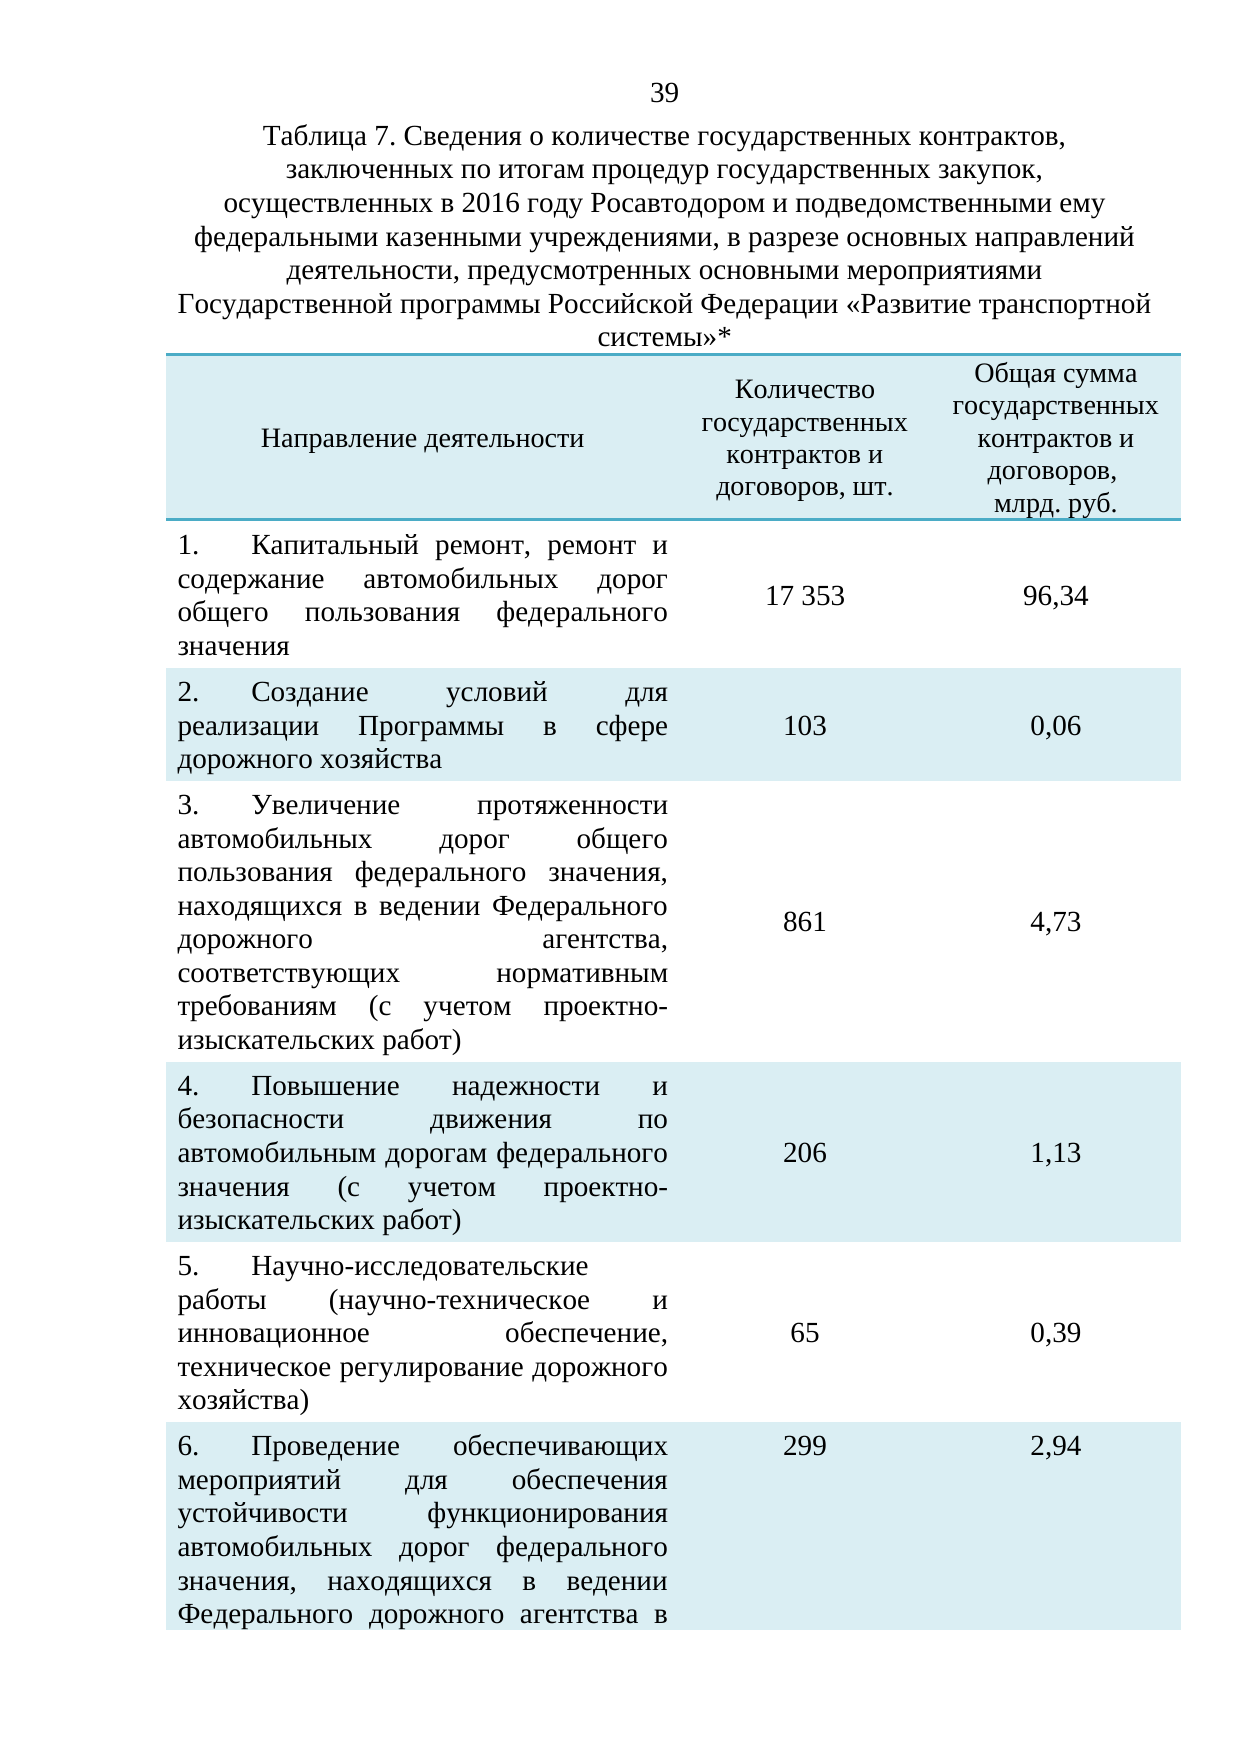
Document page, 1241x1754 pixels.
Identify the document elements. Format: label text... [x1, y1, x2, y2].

table_cell 4,73 [930, 781, 1181, 1062]
table_cell Увеличение протяженности автомобильных дорог общего пользования федерального значения, находящихся в ведении Федерального дорожного агентства, соответствующих нормативным требованиям (с учетом проектно-изыскательских работ) [166, 781, 679, 1062]
table_cell 17 353 [679, 521, 930, 668]
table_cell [166, 1422, 679, 1630]
table_cell 206 [679, 1062, 930, 1242]
table_cell 861 [679, 781, 930, 1062]
table_cell 96,34 [930, 521, 1181, 668]
table_header Количество государственных контрактов и договоров, шт. [679, 356, 930, 518]
table_cell Создание условий для реализации Программы в сфере дорожного хозяйства [166, 668, 679, 781]
table_cell Повышение надежности и безопасности движения по автомобильным дорогам федерального значения (с учетом проектно-изыскательских работ) [166, 1062, 679, 1242]
table_cell 0,39 [930, 1242, 1181, 1422]
table_header Направление деятельности [166, 356, 679, 518]
table_cell Научно-исследовательские работы (научно-техническое и инновационное обеспечение, техническое регулирование дорожного хозяйства) [166, 1242, 679, 1422]
table_cell 0,06 [930, 668, 1181, 781]
table_cell 1,13 [930, 1062, 1181, 1242]
table_cell 103 [679, 668, 930, 781]
table_cell 299 [679, 1422, 930, 1630]
table_cell 2,94 [930, 1422, 1181, 1630]
text Таблица 7. Сведения о количестве государственных контрактов, заключенных по итогам процедур государственных закупок, осуществленных в 2016 году Росавтодором и подведомственными ему федеральными казенными учреждениями, в разрезе основных направлений деятельности, предусмотренных основными мероприятиями Государственной программы Российской Федерации «Развитие транспортной системы»* [177, 118, 1152, 353]
table_cell Капитальный ремонт, ремонт и содержание автомобильных дорог общего пользования федерального значения [166, 521, 679, 668]
table_header Общая сумма государственных контрактов и договоров, млрд. руб. [930, 356, 1181, 518]
table_cell 65 [679, 1242, 930, 1422]
